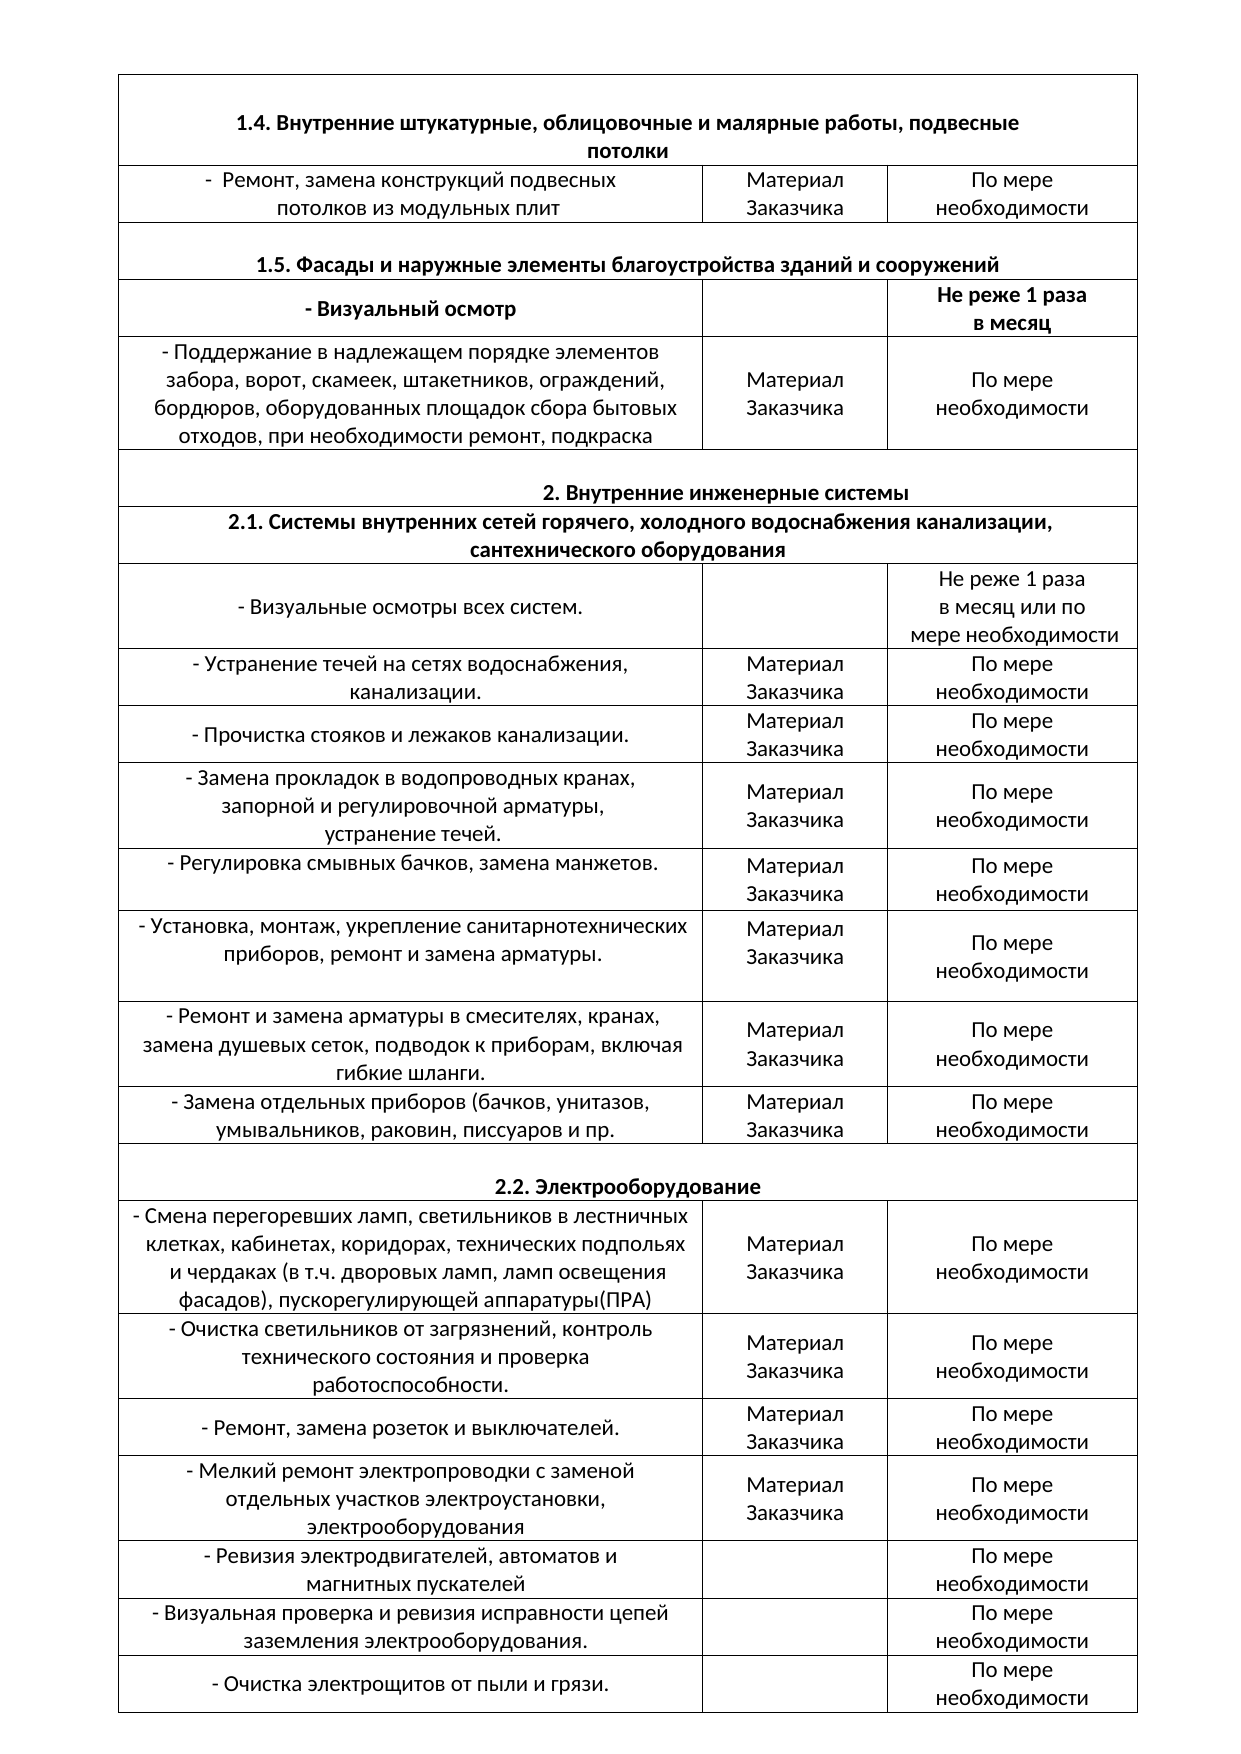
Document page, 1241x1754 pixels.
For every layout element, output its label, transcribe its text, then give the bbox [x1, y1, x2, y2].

table_cell - Установка, монтаж, укрепление санитарнотехнических приборов, ремонт и замена арматуры. [119, 911, 702, 1001]
table_cell 1.4. Внутренние штукатурные, облицовочные и малярные работы, подвесные потолки [119, 75, 1137, 164]
table_cell По мере необходимости [888, 849, 1137, 910]
table_cell По мере необходимости [888, 1087, 1137, 1143]
table_cell - Очистка электрощитов от пыли и грязи. [119, 1656, 702, 1712]
table_cell Материал Заказчика [703, 763, 887, 847]
table_cell По мере необходимости [888, 763, 1137, 847]
table_cell По мере необходимости [888, 337, 1137, 449]
table_cell - Ремонт, замена розеток и выключателей. [119, 1399, 702, 1455]
table_cell По мере необходимости [888, 166, 1137, 222]
table_cell - Смена перегоревших ламп, светильников в лестничных клетках, кабинетах, коридорах, технических подпольях и чердаках (в т.ч. дворовых ламп, ламп освещения фасадов), пускорегулирующей аппаратуры(ПРА) [119, 1201, 702, 1313]
table_cell - Поддержание в надлежащем порядке элементов забора, ворот, скамеек, штакетников, ограждений, бордюров, оборудованных площадок сбора бытовых отходов, при необходимости ремонт, подкраска [119, 337, 702, 449]
table_cell Материал Заказчика [703, 1314, 887, 1398]
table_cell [888, 1599, 1137, 1654]
table_cell Материал Заказчика [703, 1087, 887, 1143]
table_cell Материал Заказчика [703, 649, 887, 705]
table_cell [703, 1656, 887, 1712]
table_cell Материал Заказчика [703, 1002, 887, 1086]
table_cell [703, 1599, 887, 1654]
table_cell - Визуальный осмотр [119, 280, 702, 336]
table_cell По мере необходимости [888, 1456, 1137, 1540]
table_cell Материал Заказчика [703, 1399, 887, 1455]
table_cell Материал Заказчика [703, 1201, 887, 1313]
table_cell 2.1. Системы внутренних сетей горячего, холодного водоснабжения канализации, сантехнического оборудования [119, 507, 1137, 563]
table_cell Материал Заказчика [703, 706, 887, 762]
table_cell Не реже 1 раза в месяц или по мере необходимости [888, 564, 1137, 648]
table_cell - Замена отдельных приборов (бачков, унитазов, умывальников, раковин, писсуаров и пр. [119, 1087, 702, 1143]
table_cell 2. Внутренние инженерные системы [119, 450, 1137, 506]
table_cell Не реже 1 раза в месяц [888, 280, 1137, 336]
table_cell По мере необходимости [888, 1002, 1137, 1086]
table_cell По мере необходимости [888, 1201, 1137, 1313]
table_cell Материал Заказчика [703, 911, 887, 1001]
table_cell - Прочистка стояков и лежаков канализации. [119, 706, 702, 762]
table_cell - Очистка светильников от загрязнений, контроль технического состояния и проверка работоспособности. [119, 1314, 702, 1398]
table_cell - Регулировка смывных бачков, замена манжетов. [119, 849, 702, 910]
table_cell 1.5. Фасады и наружные элементы благоустройства зданий и сооружений [119, 223, 1137, 279]
table_cell [703, 1541, 887, 1597]
table_cell По мере необходимости [888, 649, 1137, 705]
table_cell По мере необходимости [888, 1541, 1137, 1597]
table_cell По мере необходимости [888, 1399, 1137, 1455]
table_cell По мере необходимости [888, 911, 1137, 1001]
table_cell - Ремонт и замена арматуры в смесителях, кранах, замена душевых сеток, подводок к приборам, включая гибкие шланги. [119, 1002, 702, 1086]
table_cell [703, 280, 887, 336]
table_cell Материал Заказчика [703, 337, 887, 449]
table_cell - Визуальная проверка и ревизия исправности цепей заземления электрооборудования. [119, 1599, 702, 1654]
table_cell По мере необходимости [888, 706, 1137, 762]
table_cell - Ревизия электродвигателей, автоматов и магнитных пускателей [119, 1541, 702, 1597]
table_cell Материал Заказчика [703, 849, 887, 910]
table_cell - Ремонт, замена конструкций подвесных потолков из модульных плит [119, 166, 702, 222]
table_cell Материал Заказчика [703, 1456, 887, 1540]
table_cell - Замена прокладок в водопроводных кранах, запорной и регулировочной арматуры, устранение течей. [119, 763, 702, 847]
table_cell - Визуальные осмотры всех систем. [119, 564, 702, 648]
table_cell - Мелкий ремонт электропроводки с заменой отдельных участков электроустановки, электрооборудования [119, 1456, 702, 1540]
table_cell - Устранение течей на сетях водоснабжения, канализации. [119, 649, 702, 705]
table_cell По мере необходимости [888, 1314, 1137, 1398]
table_cell Материал Заказчика [703, 166, 887, 222]
table_cell 2.2. Электрооборудование [119, 1144, 1137, 1200]
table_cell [888, 1656, 1137, 1712]
table_cell [703, 564, 887, 648]
